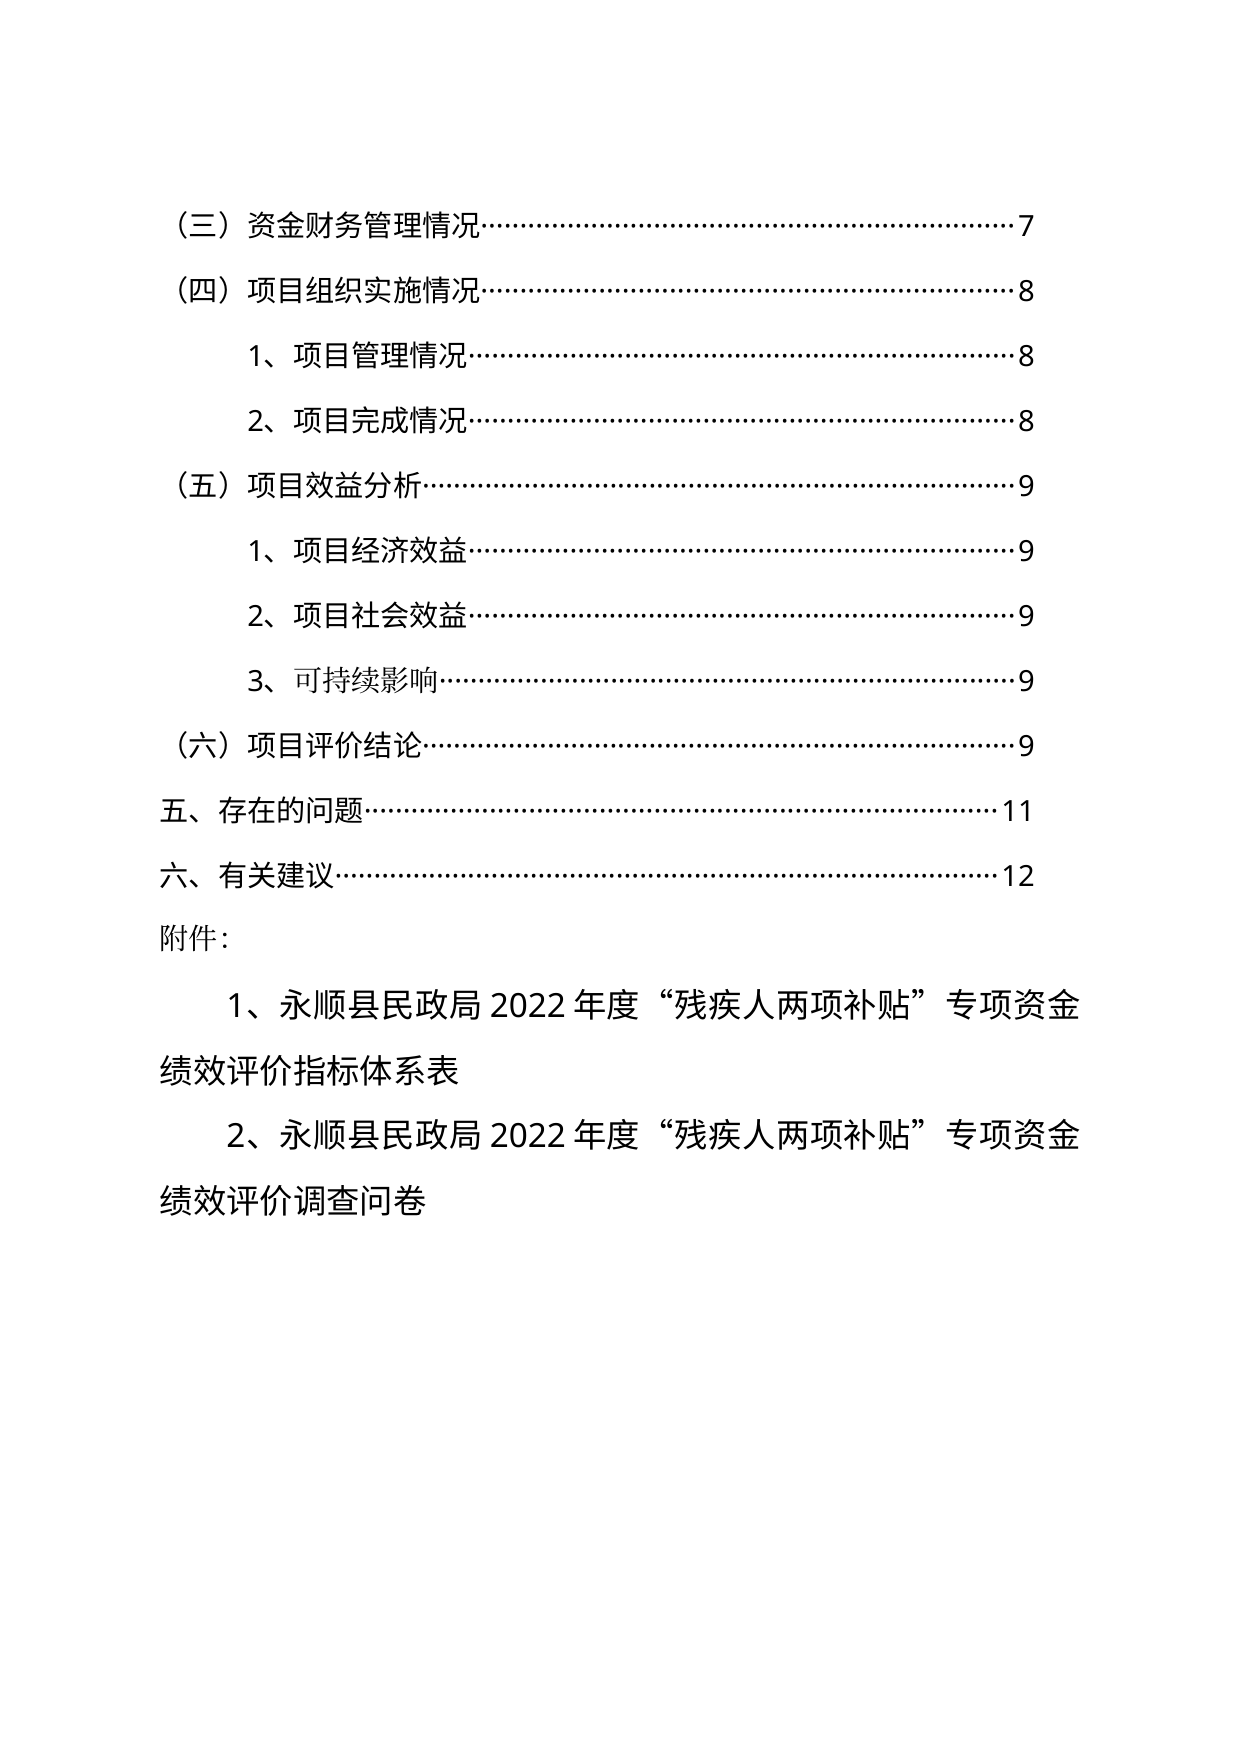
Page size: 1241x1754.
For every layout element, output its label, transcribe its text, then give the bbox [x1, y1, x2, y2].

list 1、项目经济效益 9 [159, 516, 1081, 581]
text 附件： [159, 906, 1081, 971]
list 1、项目管理情况 8 [159, 321, 1081, 386]
list （五）项目效益分析 9 [159, 451, 1081, 516]
list （六）项目评价结论 9 [159, 711, 1081, 776]
list 3、可持续影响 9 [159, 646, 1081, 711]
list 2、项目社会效益 9 [159, 581, 1081, 646]
list 2、永顺县民政局2022年度“残疾人两项补贴”专项资金绩效评价调查问卷 [159, 1101, 1081, 1231]
list 五、存在的问题 11 [159, 776, 1081, 841]
list 六、有关建议 12 [159, 841, 1081, 906]
list 2、项目完成情况 8 [159, 386, 1081, 451]
list （四）项目组织实施情况 8 [159, 256, 1081, 321]
list （三）资金财务管理情况 7 [159, 191, 1081, 256]
text 1、永顺县民政局2022年度“残疾人两项补贴”专项资金绩效评价指标体系表 [159, 971, 1081, 1101]
